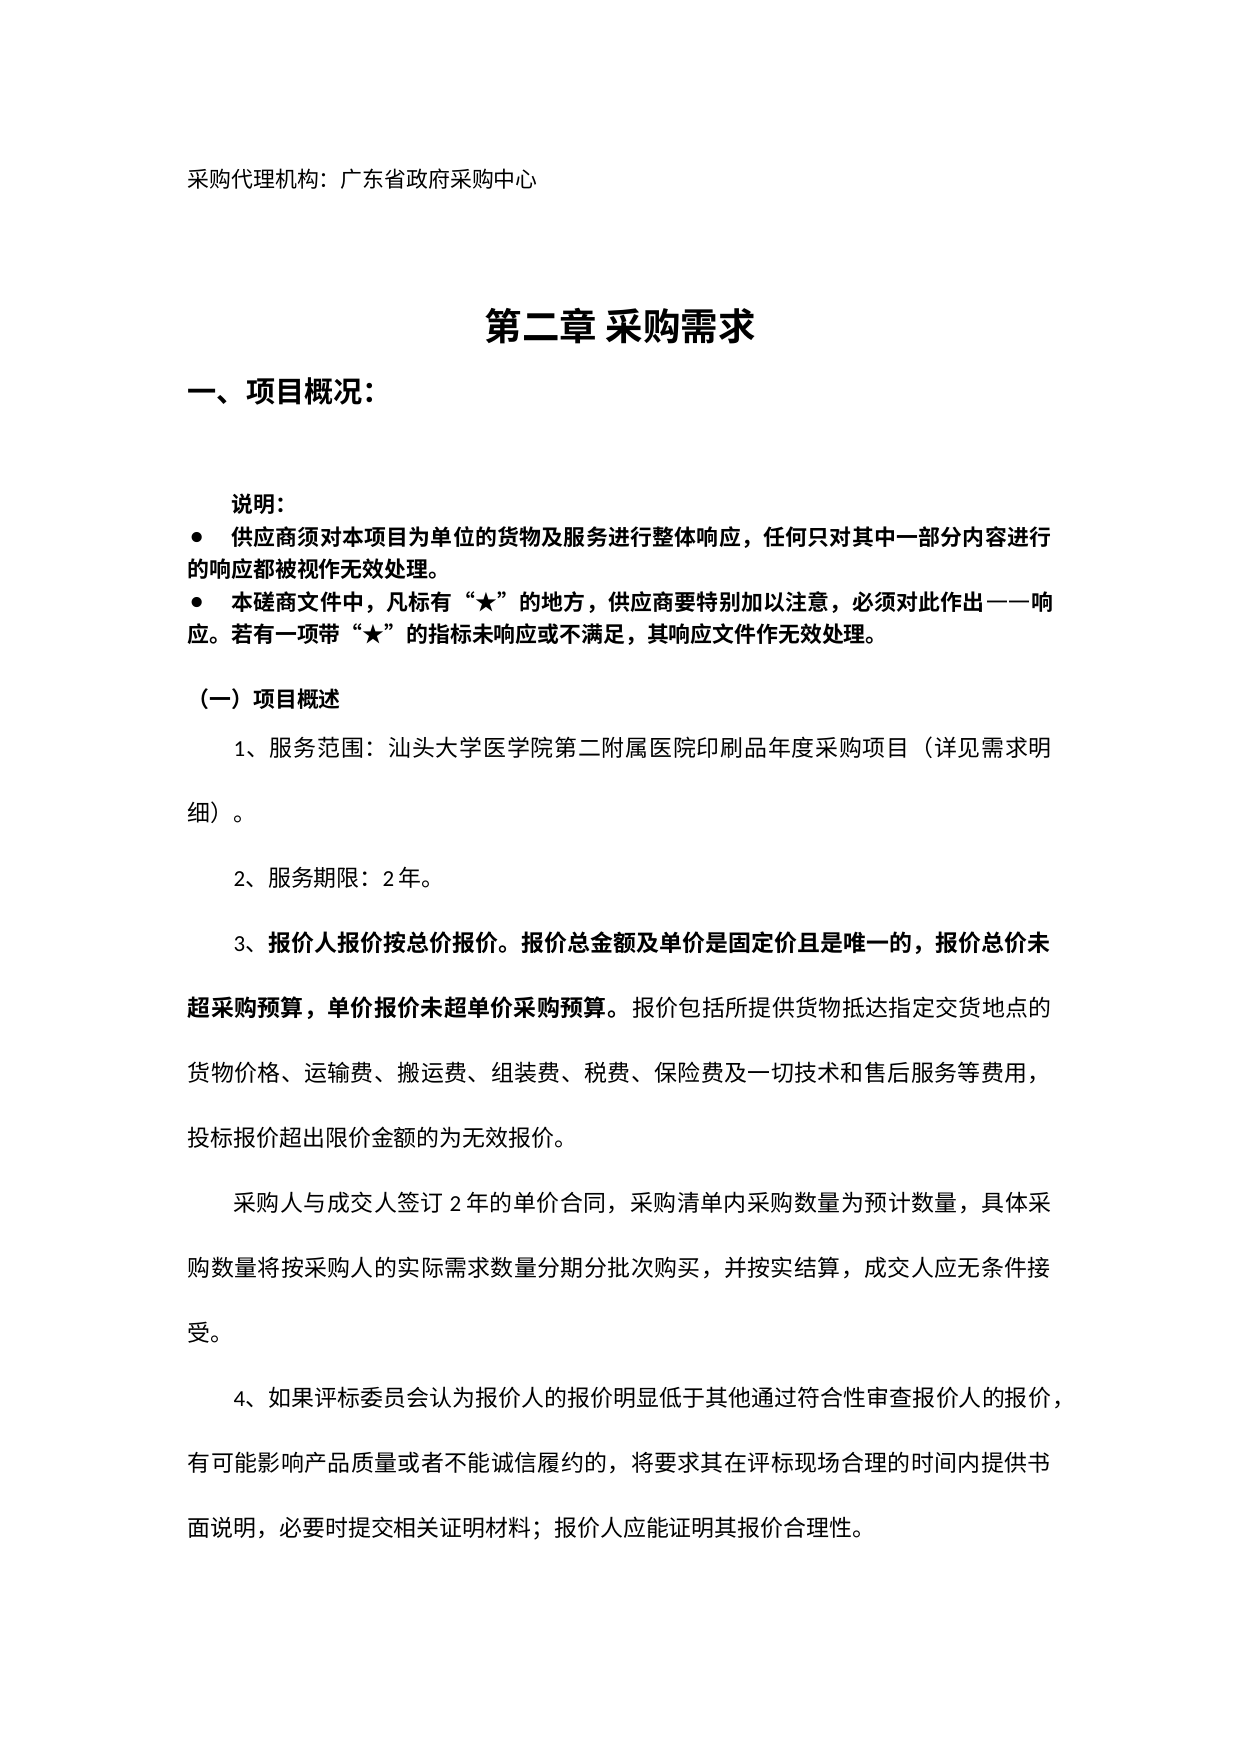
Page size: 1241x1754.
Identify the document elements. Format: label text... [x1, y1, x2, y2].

text 第二章 采购需求 [187, 292, 1053, 357]
text 3、报价人报价按总价报价。报价总金额及单价是固定价且是唯一的，报价总价未超采购预算，单价报价未超单价采购预算。报价包括所提供货物抵达指定交货地点的货物价格、运输费、搬运费、组装费、税费、保险费及一切技术和售后服务等费用，投标报价超出限价金额的为无效报价。 [187, 909, 1053, 1169]
text （一）项目概述 [187, 682, 1053, 714]
text 采购代理机构：广东省政府采购中心 [187, 162, 1053, 194]
text 一、项目概况： [187, 357, 1053, 422]
text 2、服务期限：2年。 [187, 844, 1053, 909]
text 4、如果评标委员会认为报价人的报价明显低于其他通过符合性审查报价人的报价，有可能影响产品质量或者不能诚信履约的，将要求其在评标现场合理的时间内提供书面说明，必要时提交相关证明材料；报价人应能证明其报价合理性。 [187, 1364, 1053, 1559]
text 采购人与成交人签订2年的单价合同，采购清单内采购数量为预计数量，具体采购数量将按采购人的实际需求数量分期分批次购买，并按实结算，成交人应无条件接受。 [187, 1169, 1053, 1364]
list 供应商须对本项目为单位的货物及服务进行整体响应，任何只对其中一部分内容进行的响应都被视作无效处理。 [187, 519, 1053, 584]
list 本磋商文件中，凡标有“★”的地方，供应商要特别加以注意，必须对此作出一一响应。若有一项带“★”的指标未响应或不满足，其响应文件作无效处理。 [187, 584, 1053, 649]
text 说明： [187, 487, 1053, 519]
text 1、服务范围：汕头大学医学院第二附属医院印刷品年度采购项目（详见需求明细）。 [187, 714, 1053, 844]
